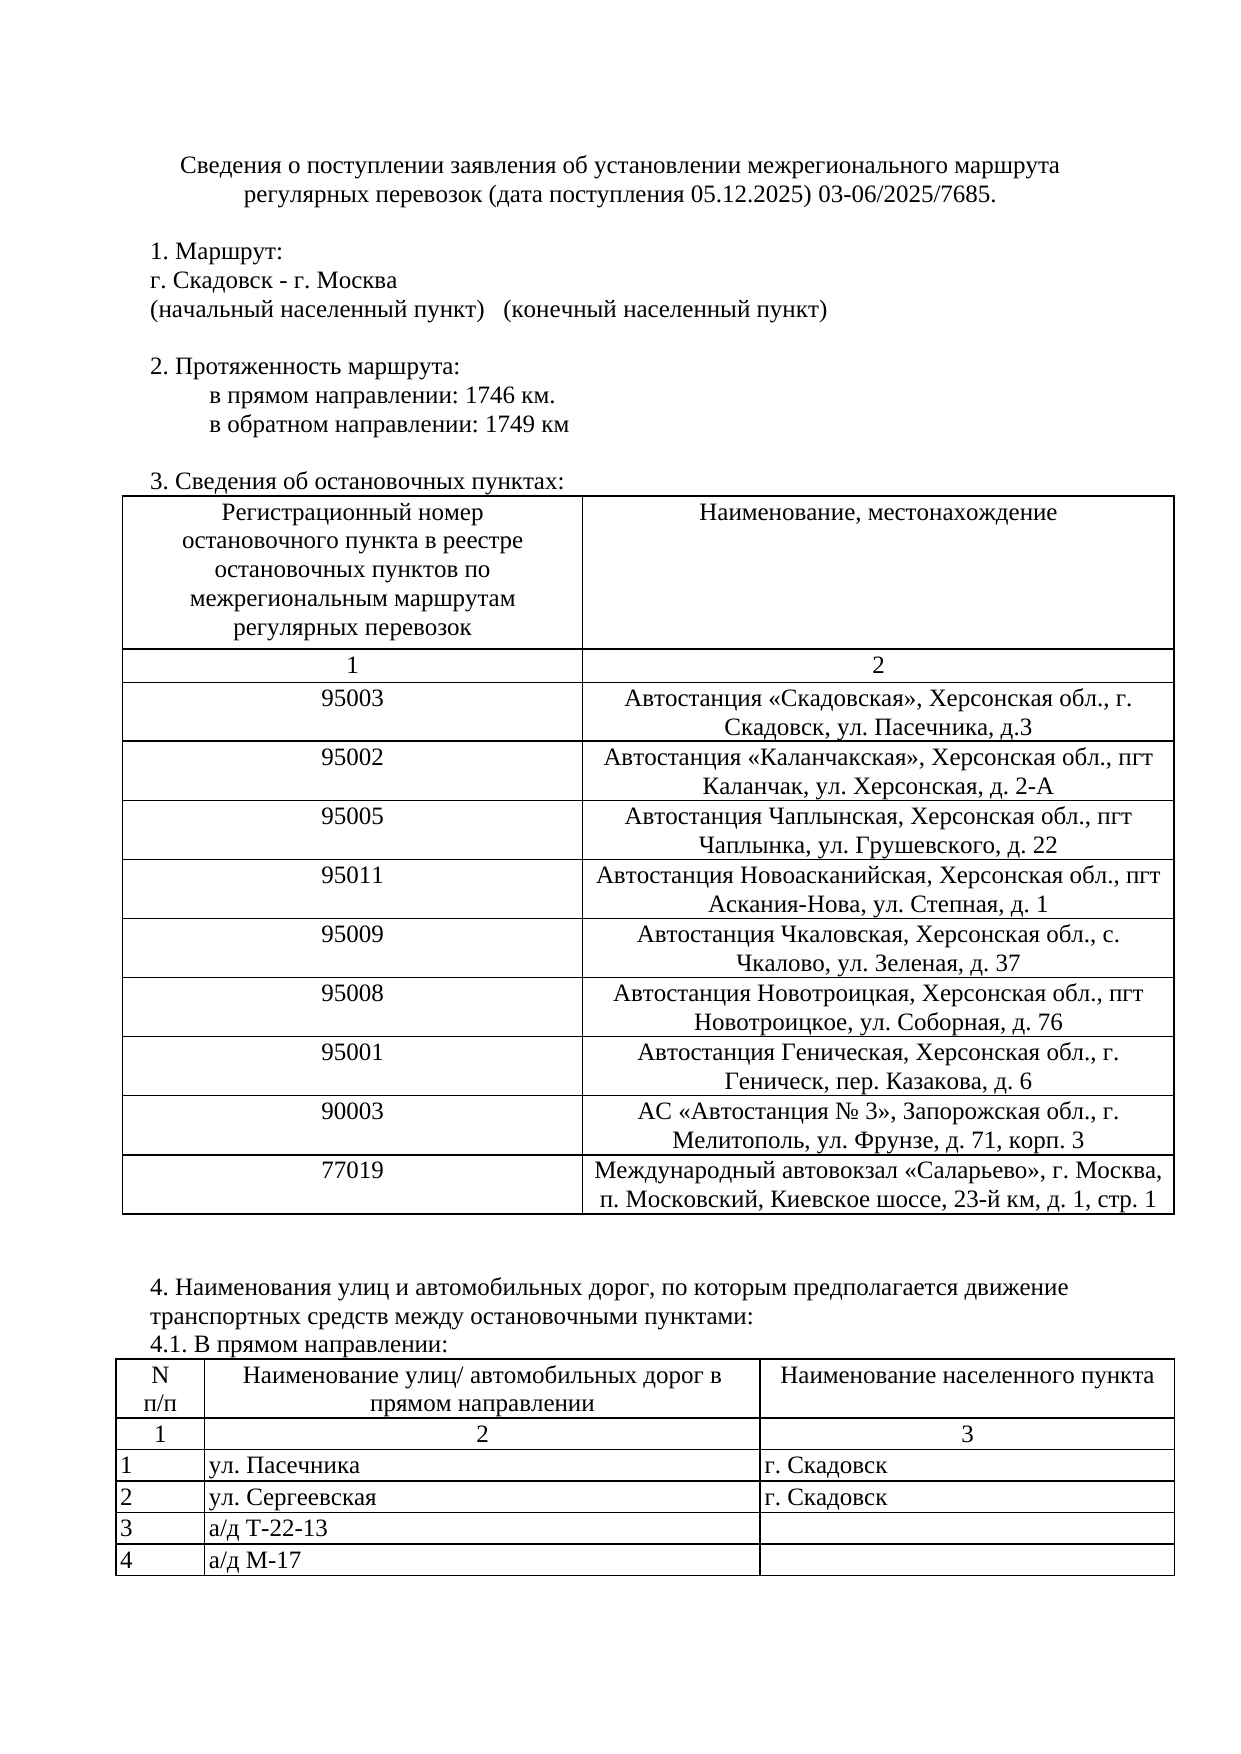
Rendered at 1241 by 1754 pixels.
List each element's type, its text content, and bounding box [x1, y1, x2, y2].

table_cell Автостанция Новотроицкая, Херсонская обл., пгт Новотроицкое, ул. Соборная, д. 76 [583, 978, 1173, 1036]
table_cell 95002 [123, 742, 582, 799]
table_cell Автостанция Новоасканийская, Херсонская обл., пгт Аскания-Нова, ул. Степная, д. 1 [583, 860, 1173, 918]
table_cell Автостанция Чаплынская, Херсонская обл., пгт Чаплынка, ул. Грушевского, д. 22 [583, 801, 1173, 858]
table_cell Автостанция Геническая, Херсонская обл., г. Геническ, пер. Казакова, д. 6 [583, 1037, 1173, 1095]
text Сведения о поступлении заявления об установлении межрегионального маршрута регулярных перевозок (дата поступления 05.12.2025) 03-06/2025/7685. [150, 150, 1090, 207]
table_cell г. Скадовск [761, 1450, 1174, 1480]
table_cell АС «Автостанция № 3», Запорожская обл., г. Мелитополь, ул. Фрунзе, д. 71, корп. 3 [583, 1096, 1173, 1154]
table_cell Автостанция «Скадовская», Херсонская обл., г. Скадовск, ул. Пасечника, д.3 [583, 683, 1173, 740]
text (начальный населенный пункт) (конечный населенный пункт) [150, 294, 1090, 322]
table_cell 2 [205, 1419, 759, 1449]
table_cell а/д М-17 [205, 1545, 759, 1574]
table_cell 2 [117, 1482, 204, 1512]
table_cell Автостанция «Каланчакская», Херсонская обл., пгт Каланчак, ул. Херсонская, д. 2-А [583, 742, 1173, 799]
table_header N п/п [117, 1360, 204, 1417]
table_cell 95008 [123, 978, 582, 1036]
table_cell 1 [123, 650, 582, 681]
table_cell 95005 [123, 801, 582, 858]
table_header Наименование, местонахождение [583, 497, 1173, 648]
table_cell 95011 [123, 860, 582, 918]
table_cell 1 [117, 1419, 204, 1449]
text 4. Наименования улиц и автомобильных дорог, по которым предполагается движение транспортных средств между остановочными пунктами: [150, 1272, 1090, 1329]
table_header Наименование населенного пункта [761, 1360, 1174, 1417]
text 2. Протяженность маршрута: [150, 351, 1090, 380]
table_cell 90003 [123, 1096, 582, 1154]
text в обратном направлении: 1749 км [150, 409, 1090, 437]
table_cell 3 [117, 1513, 204, 1543]
table_cell г. Скадовск [761, 1482, 1174, 1512]
table_cell 3 [761, 1419, 1174, 1449]
table_cell 4 [117, 1545, 204, 1574]
text в прямом направлении: 1746 км. [150, 380, 1090, 409]
table_cell 1 [117, 1450, 204, 1480]
table_cell 77019 [123, 1156, 582, 1213]
text 3. Сведения об остановочных пунктах: [150, 466, 1090, 495]
table_cell 2 [583, 650, 1173, 681]
table_cell 95003 [123, 683, 582, 740]
table_cell а/д Т-22-13 [205, 1513, 759, 1543]
table_cell [761, 1513, 1174, 1543]
table_cell Международный автовокзал «Саларьево», г. Москва, п. Московский, Киевское шоссе, 23-й км, д. 1, стр. 1 [583, 1156, 1173, 1213]
table_cell ул. Сергеевская [205, 1482, 759, 1512]
table_header Регистрационный номер остановочного пункта в реестре остановочных пунктов по межрегиональным маршрутам регулярных перевозок [123, 497, 582, 648]
table_cell 95001 [123, 1037, 582, 1095]
text г. Скадовск - г. Москва [150, 265, 1090, 294]
text 4.1. В прямом направлении: [150, 1329, 1090, 1358]
table_header Наименование улиц/ автомобильных дорог в прямом направлении [205, 1360, 759, 1417]
table_cell Автостанция Чкаловская, Херсонская обл., с. Чкалово, ул. Зеленая, д. 37 [583, 919, 1173, 977]
table_cell 95009 [123, 919, 582, 977]
table_cell ул. Пасечника [205, 1450, 759, 1480]
text 1. Маршрут: [150, 236, 1090, 265]
table_cell [761, 1545, 1174, 1574]
